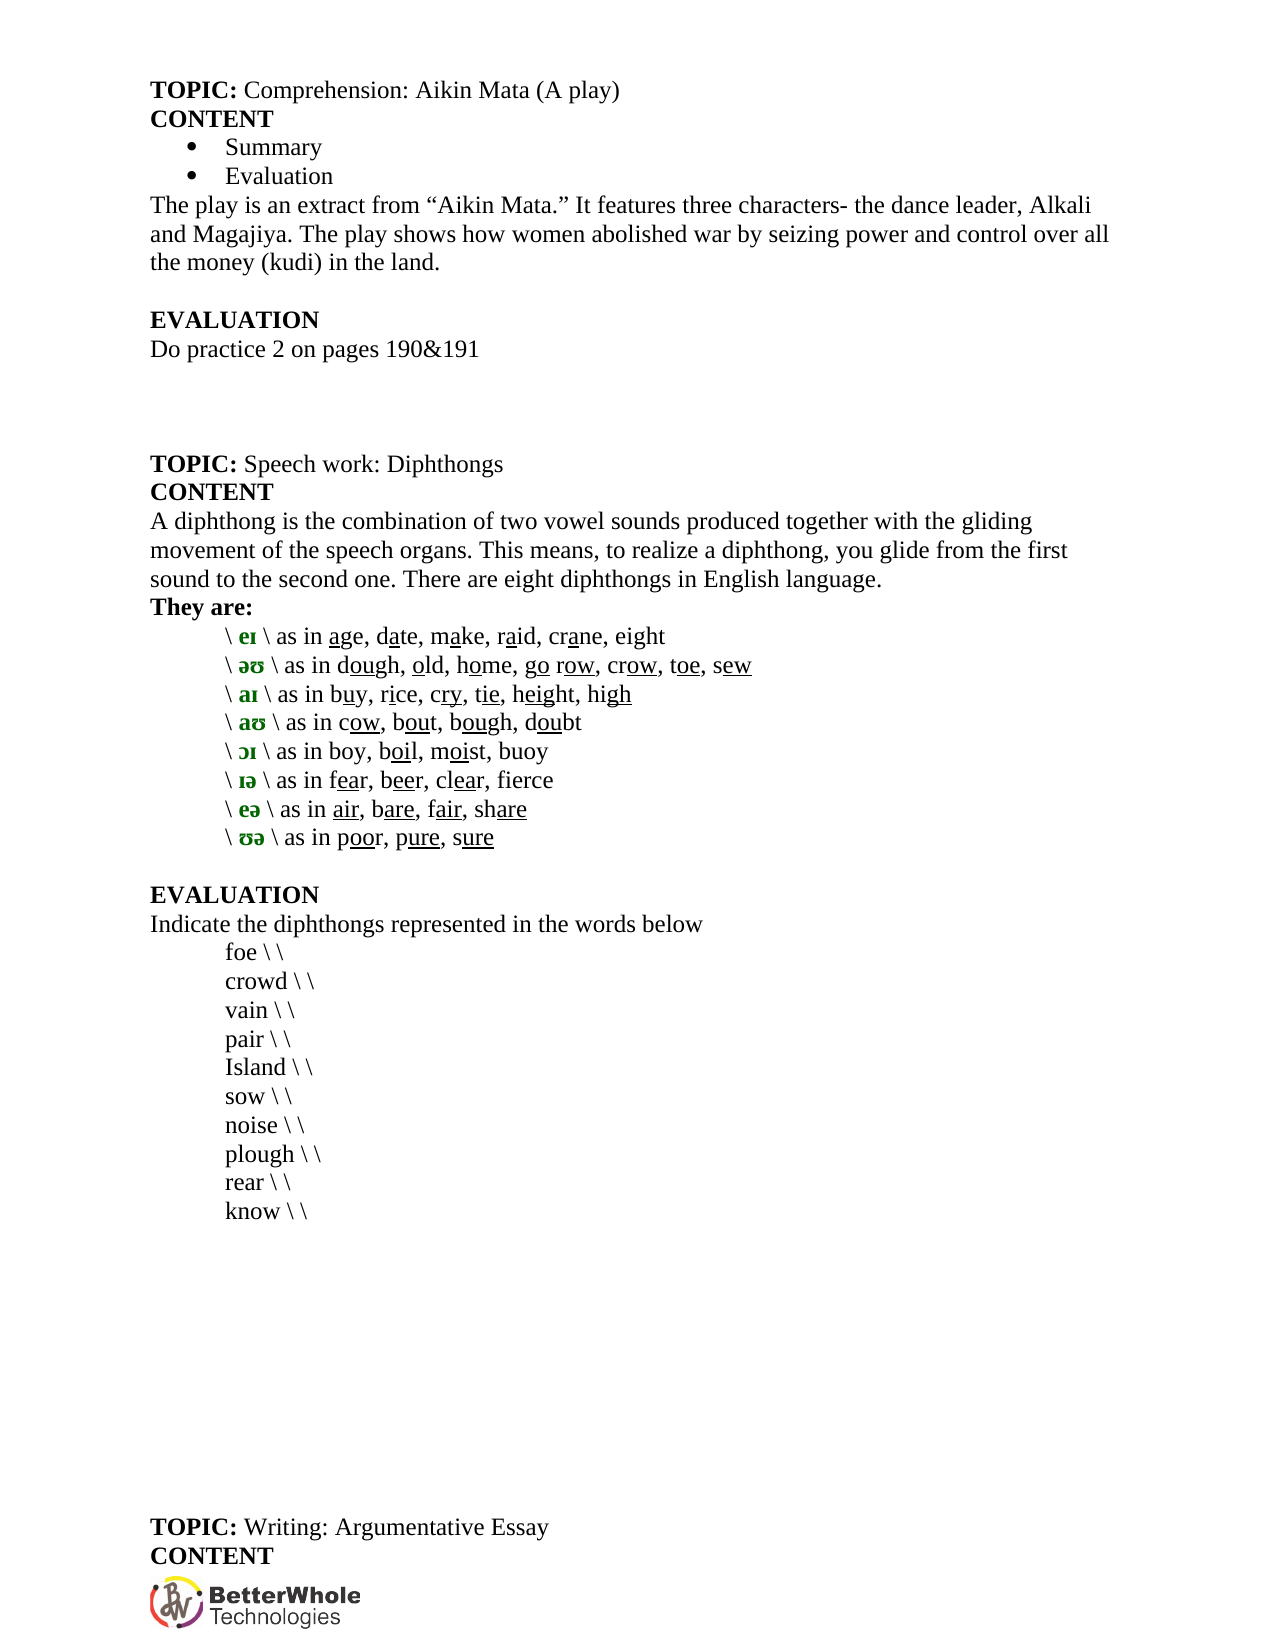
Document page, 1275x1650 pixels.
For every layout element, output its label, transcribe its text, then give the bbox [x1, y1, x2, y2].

text foe \ \ [150, 937, 1125, 966]
text TOPIC: Speech work: Diphthongs [150, 449, 1125, 477]
text TOPIC: Writing: Argumentative Essay [150, 1512, 1125, 1541]
text vain \ \ [150, 995, 1125, 1024]
picture [150, 1576, 360, 1629]
text TOPIC: Comprehension: Aikin Mata (A play) [150, 75, 1125, 104]
text A diphthong is the combination of two vowel sounds produced together with the gliding movement of the speech organs. This means, to realize a diphthong, you glide from the first sound to the second one. There are eight diphthongs in English language. [150, 506, 1125, 592]
text The play is an extract from “Aikin Mata.” It features three characters- the dance leader, Alkali and Magajiya. The play shows how women abolished war by seizing power and control over all the money (kudi) in the land. [150, 190, 1125, 276]
text CONTENT [150, 1541, 1125, 1570]
text know \ \ [150, 1196, 1125, 1225]
text pair \ \ [150, 1024, 1125, 1052]
text plough \ \ [150, 1139, 1125, 1167]
text EVALUATION [150, 880, 1125, 909]
text \ aɪ \ as in buy, rice, cry, tie, height, high [150, 679, 1125, 707]
text crowd \ \ [150, 966, 1125, 995]
text \ aʊ \ as in cow, bout, bough, doubt [150, 707, 1125, 736]
text sow \ \ [150, 1081, 1125, 1110]
text \ ʊə \ as in poor, pure, sure [150, 822, 1125, 851]
text \ əʊ \ as in dough, old, home, go row, crow, toe, sew [150, 650, 1125, 679]
list Summary [187, 132, 1125, 161]
text \ ɪə \ as in fear, beer, clear, fierce [150, 765, 1125, 794]
text CONTENT [150, 104, 1125, 132]
text \ eɪ \ as in age, date, make, raid, crane, eight [150, 621, 1125, 650]
text Island \ \ [150, 1052, 1125, 1081]
text rear \ \ [150, 1167, 1125, 1196]
text noise \ \ [150, 1110, 1125, 1139]
text Do practice 2 on pages 190&191 [150, 334, 1125, 362]
text \ ɔɪ \ as in boy, boil, moist, buoy [150, 736, 1125, 765]
text CONTENT [150, 477, 1125, 506]
text Indicate the diphthongs represented in the words below [150, 909, 1125, 937]
text They are: [150, 592, 1125, 621]
text EVALUATION [150, 305, 1125, 334]
list Evaluation [187, 161, 1125, 190]
text \ eə \ as in air, bare, fair, share [150, 794, 1125, 822]
